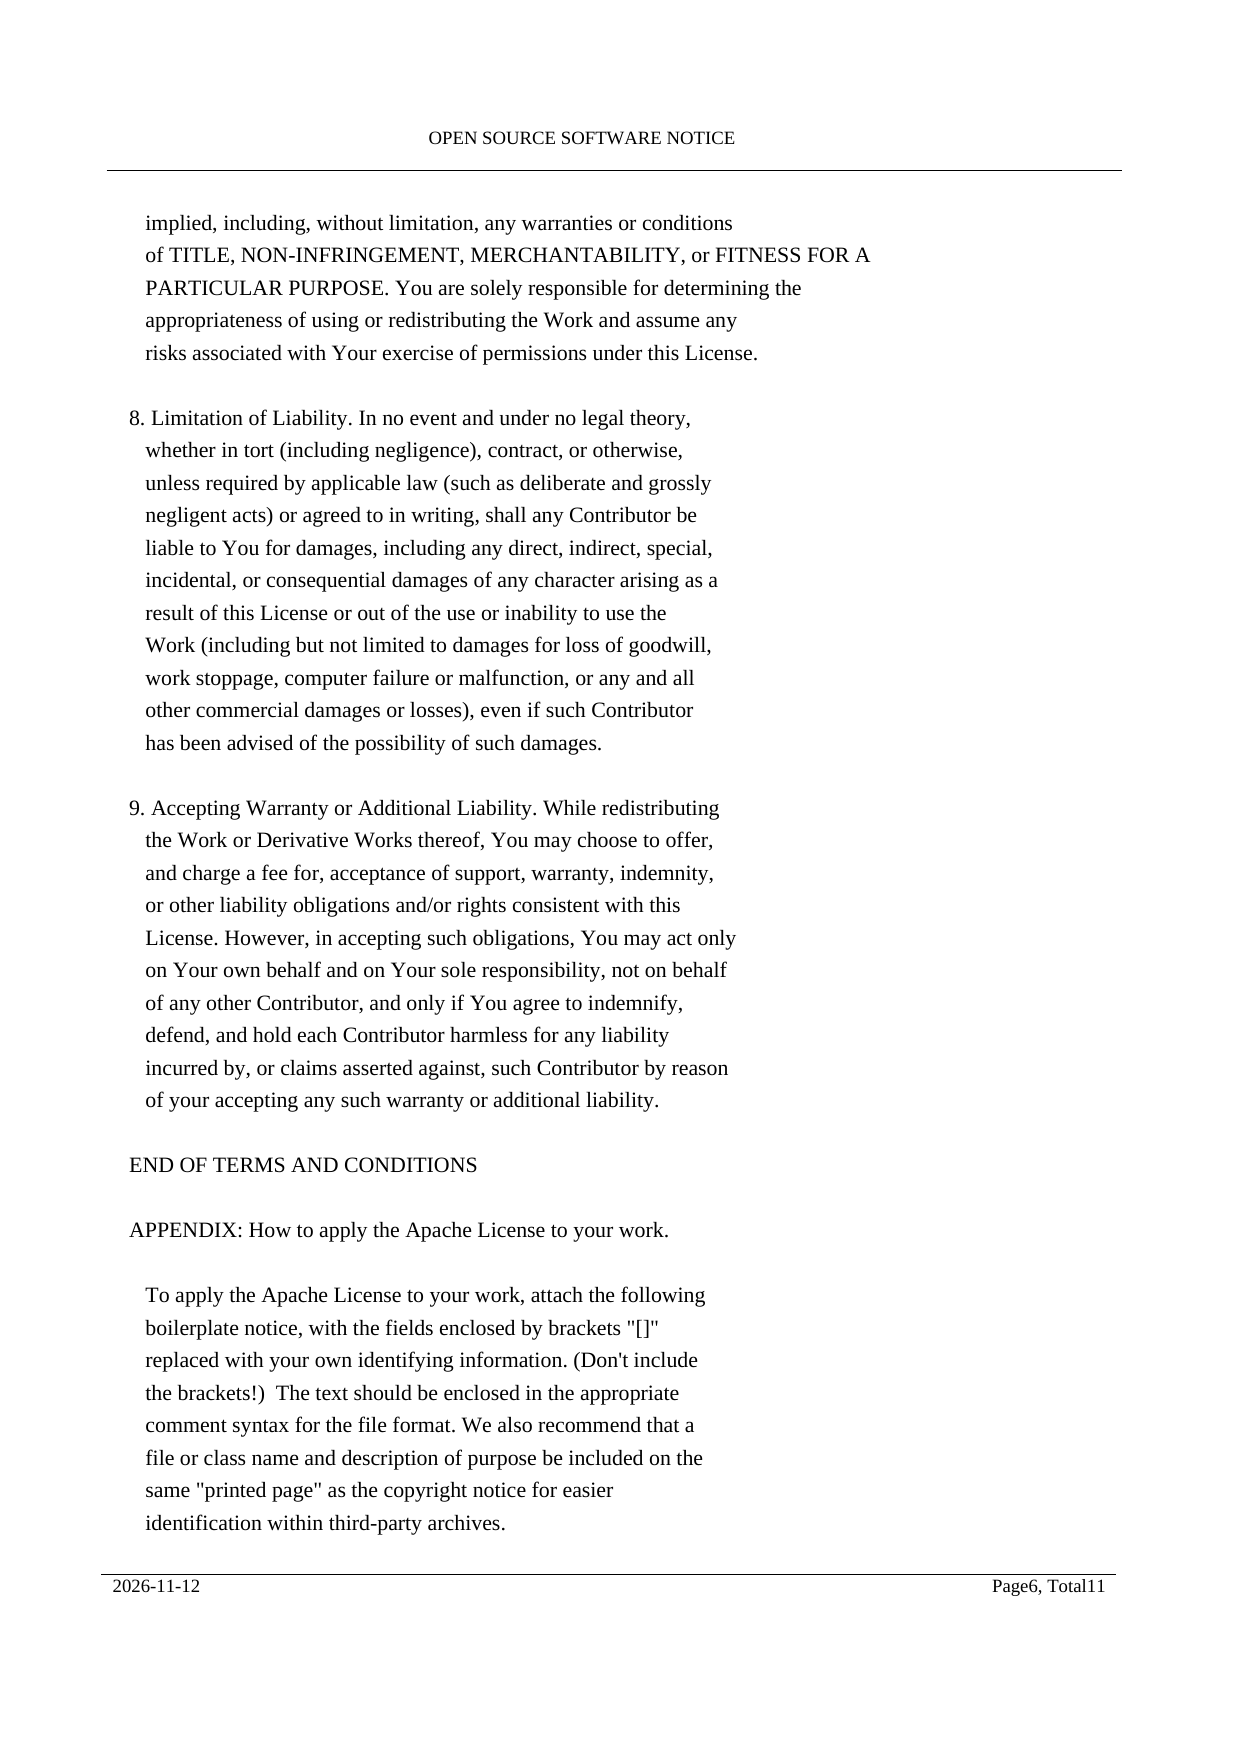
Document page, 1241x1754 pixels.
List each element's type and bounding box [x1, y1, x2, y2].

text [112, 206, 1128, 1539]
